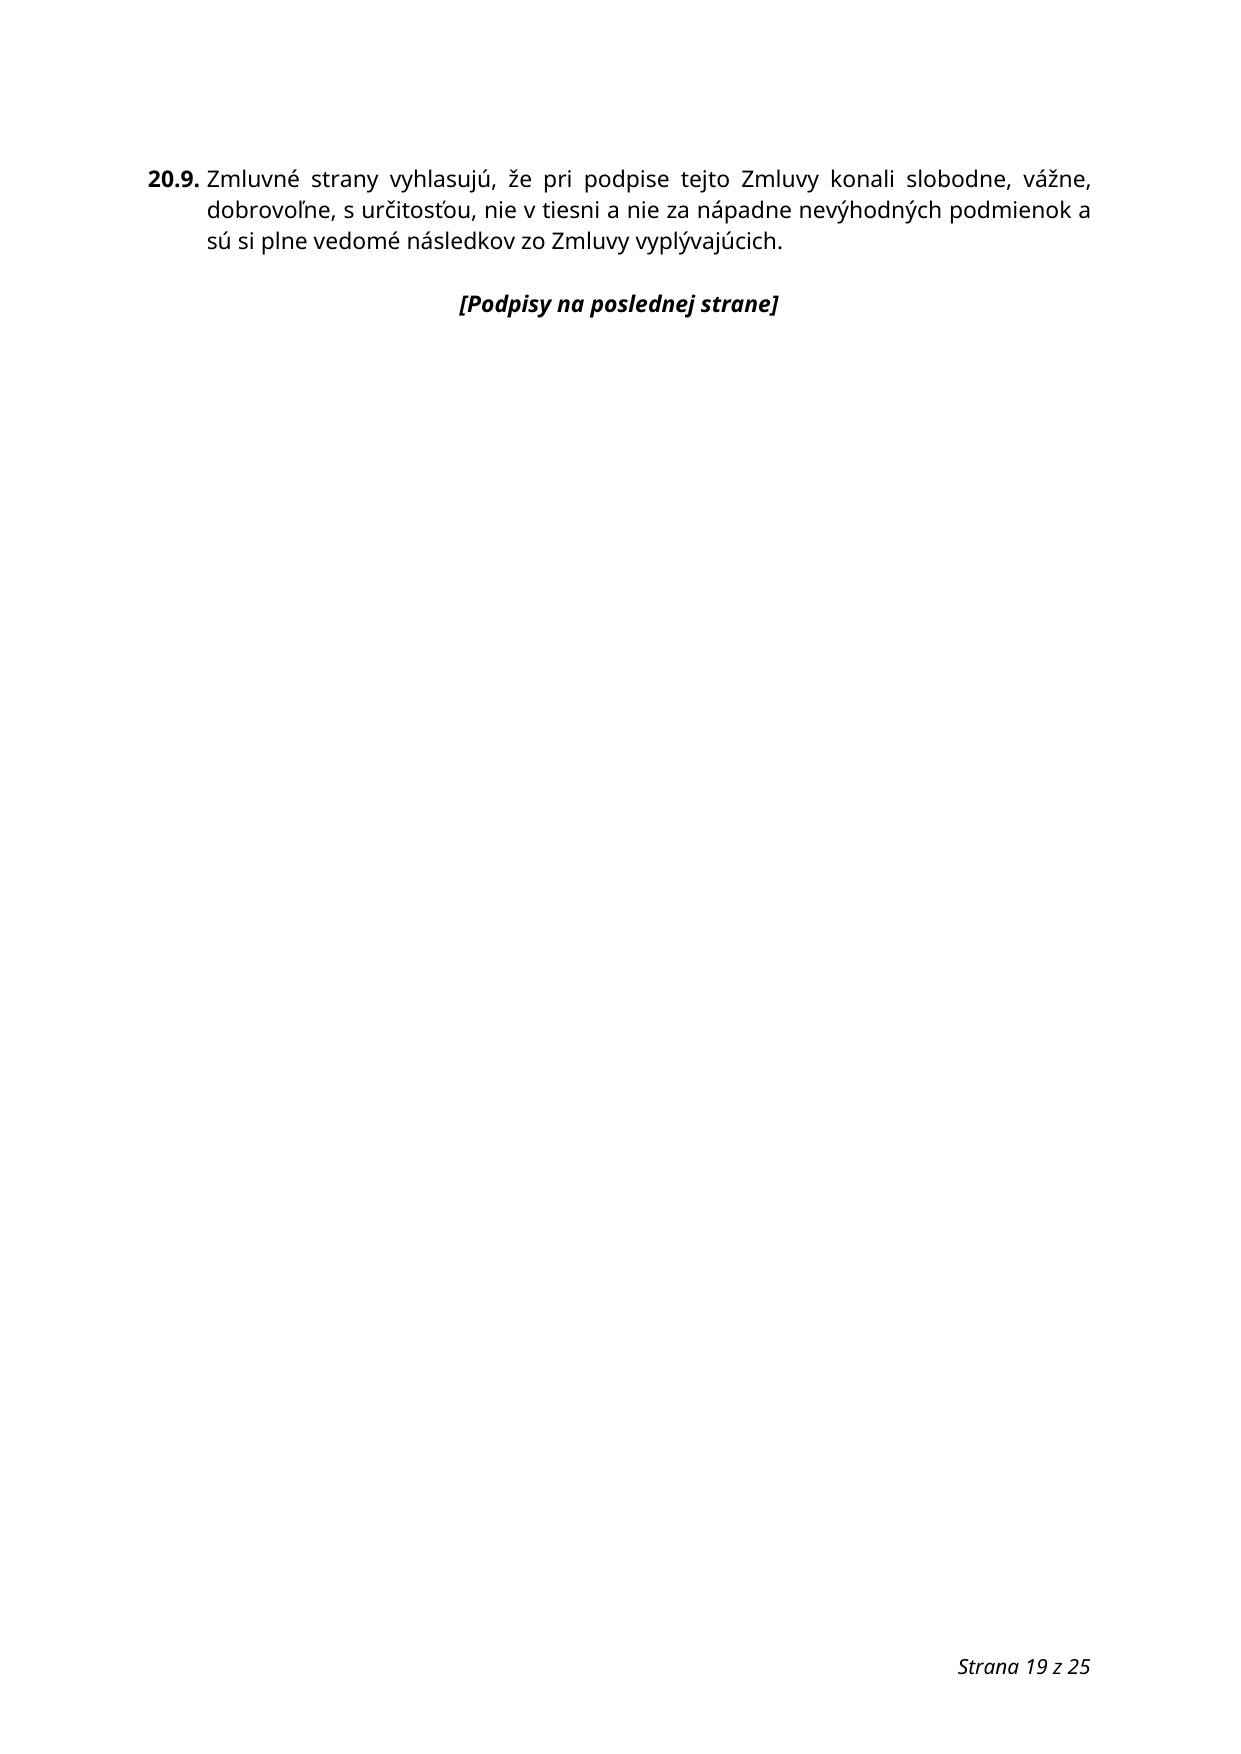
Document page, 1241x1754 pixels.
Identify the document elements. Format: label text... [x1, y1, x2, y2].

list [Podpisy na poslednej strane] [148, 287, 1093, 319]
list Zmluvné strany vyhlasujú, že pri podpise tejto Zmluvy konali slobodne, vážne, dobrovoľne, s určitosťou, nie v tiesni a nie za nápadne nevýhodných podmienok a sú si plne vedomé následkov zo Zmluvy vyplývajúcich. [148, 162, 1093, 256]
